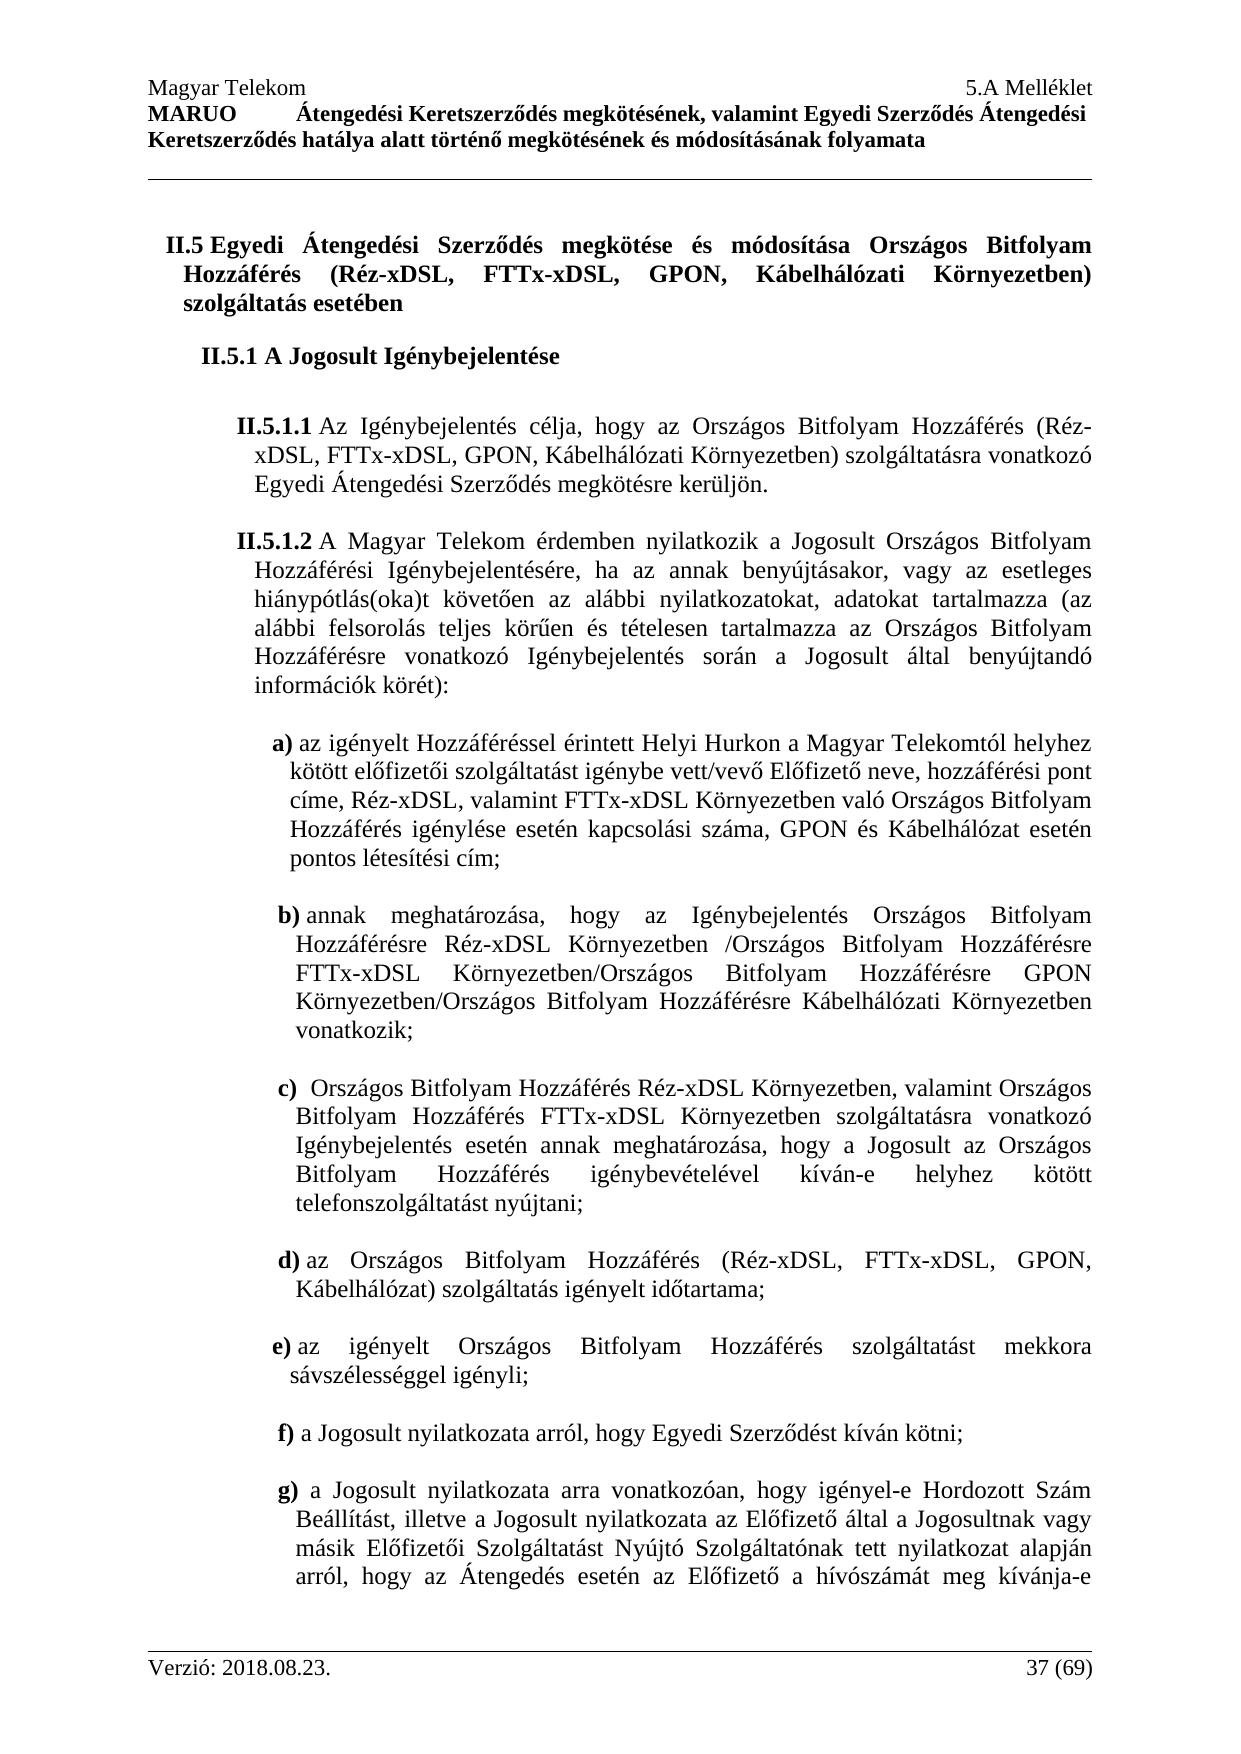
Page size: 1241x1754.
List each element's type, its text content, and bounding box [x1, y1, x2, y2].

text b) annak meghatározása, hogy az Igénybejelentés Országos Bitfolyam Hozzáférésre Réz-xDSL Környezetben /Országos Bitfolyam Hozzáférésre FTTx-xDSL Környezetben/Országos Bitfolyam Hozzáférésre GPON Környezetben/Országos Bitfolyam Hozzáférésre Kábelhálózati Környezetben vonatkozik; [278, 900, 1092, 1044]
text II.5.1.2 A Magyar Telekom érdemben nyilatkozik a Jogosult Országos Bitfolyam Hozzáférési Igénybejelentésére, ha az annak benyújtásakor, vagy az esetleges hiánypótlás(oka)t követően az alábbi nyilatkozatokat, adatokat tartalmazza (az alábbi felsorolás teljes körűen és tételesen tartalmazza az Országos Bitfolyam Hozzáférésre vonatkozó Igénybejelentés során a Jogosult által benyújtandó információk körét): [236, 526, 1092, 699]
text c) Országos Bitfolyam Hozzáférés Réz-xDSL Környezetben, valamint Országos Bitfolyam Hozzáférés FTTx-xDSL Környezetben szolgáltatásra vonatkozó Igénybejelentés esetén annak meghatározása, hogy a Jogosult az Országos Bitfolyam Hozzáférés igénybevételével kíván-e helyhez kötött telefonszolgáltatást nyújtani; [278, 1073, 1092, 1216]
text f) a Jogosult nyilatkozata arról, hogy Egyedi Szerződést kíván kötni; [278, 1418, 1092, 1446]
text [278, 1475, 1092, 1590]
subtitle II.5.1 A Jogosult Igénybejelentése [201, 341, 1092, 370]
text e) az igényelt Országos Bitfolyam Hozzáférés szolgáltatást mekkora sávszélességgel igényli; [272, 1331, 1092, 1389]
text a) az igényelt Hozzáféréssel érintett Helyi Hurkon a Magyar Telekomtól helyhez kötött előfizetői szolgáltatást igénybe vett/vevő Előfizető neve, hozzáférési pont címe, Réz-xDSL, valamint FTTx-xDSL Környezetben való Országos Bitfolyam Hozzáférés igénylése esetén kapcsolási száma, GPON és Kábelhálózat esetén pontos létesítési cím; [272, 728, 1092, 871]
text d) az Országos Bitfolyam Hozzáférés (Réz-xDSL, FTTx-xDSL, GPON, Kábelhálózat) szolgáltatás igényelt időtartama; [278, 1245, 1092, 1303]
text II.5.1.1 Az Igénybejelentés célja, hogy az Országos Bitfolyam Hozzáférés (Réz-xDSL, FTTx-xDSL, GPON, Kábelhálózati Környezetben) szolgáltatásra vonatkozó Egyedi Átengedési Szerződés megkötésre kerüljön. [236, 411, 1092, 498]
subtitle II.5 Egyedi Átengedési Szerződés megkötése és módosítása Országos Bitfolyam Hozzáférés (Réz-xDSL, FTTx-xDSL, GPON, Kábelhálózati Környezetben) szolgáltatás esetében [165, 230, 1092, 316]
